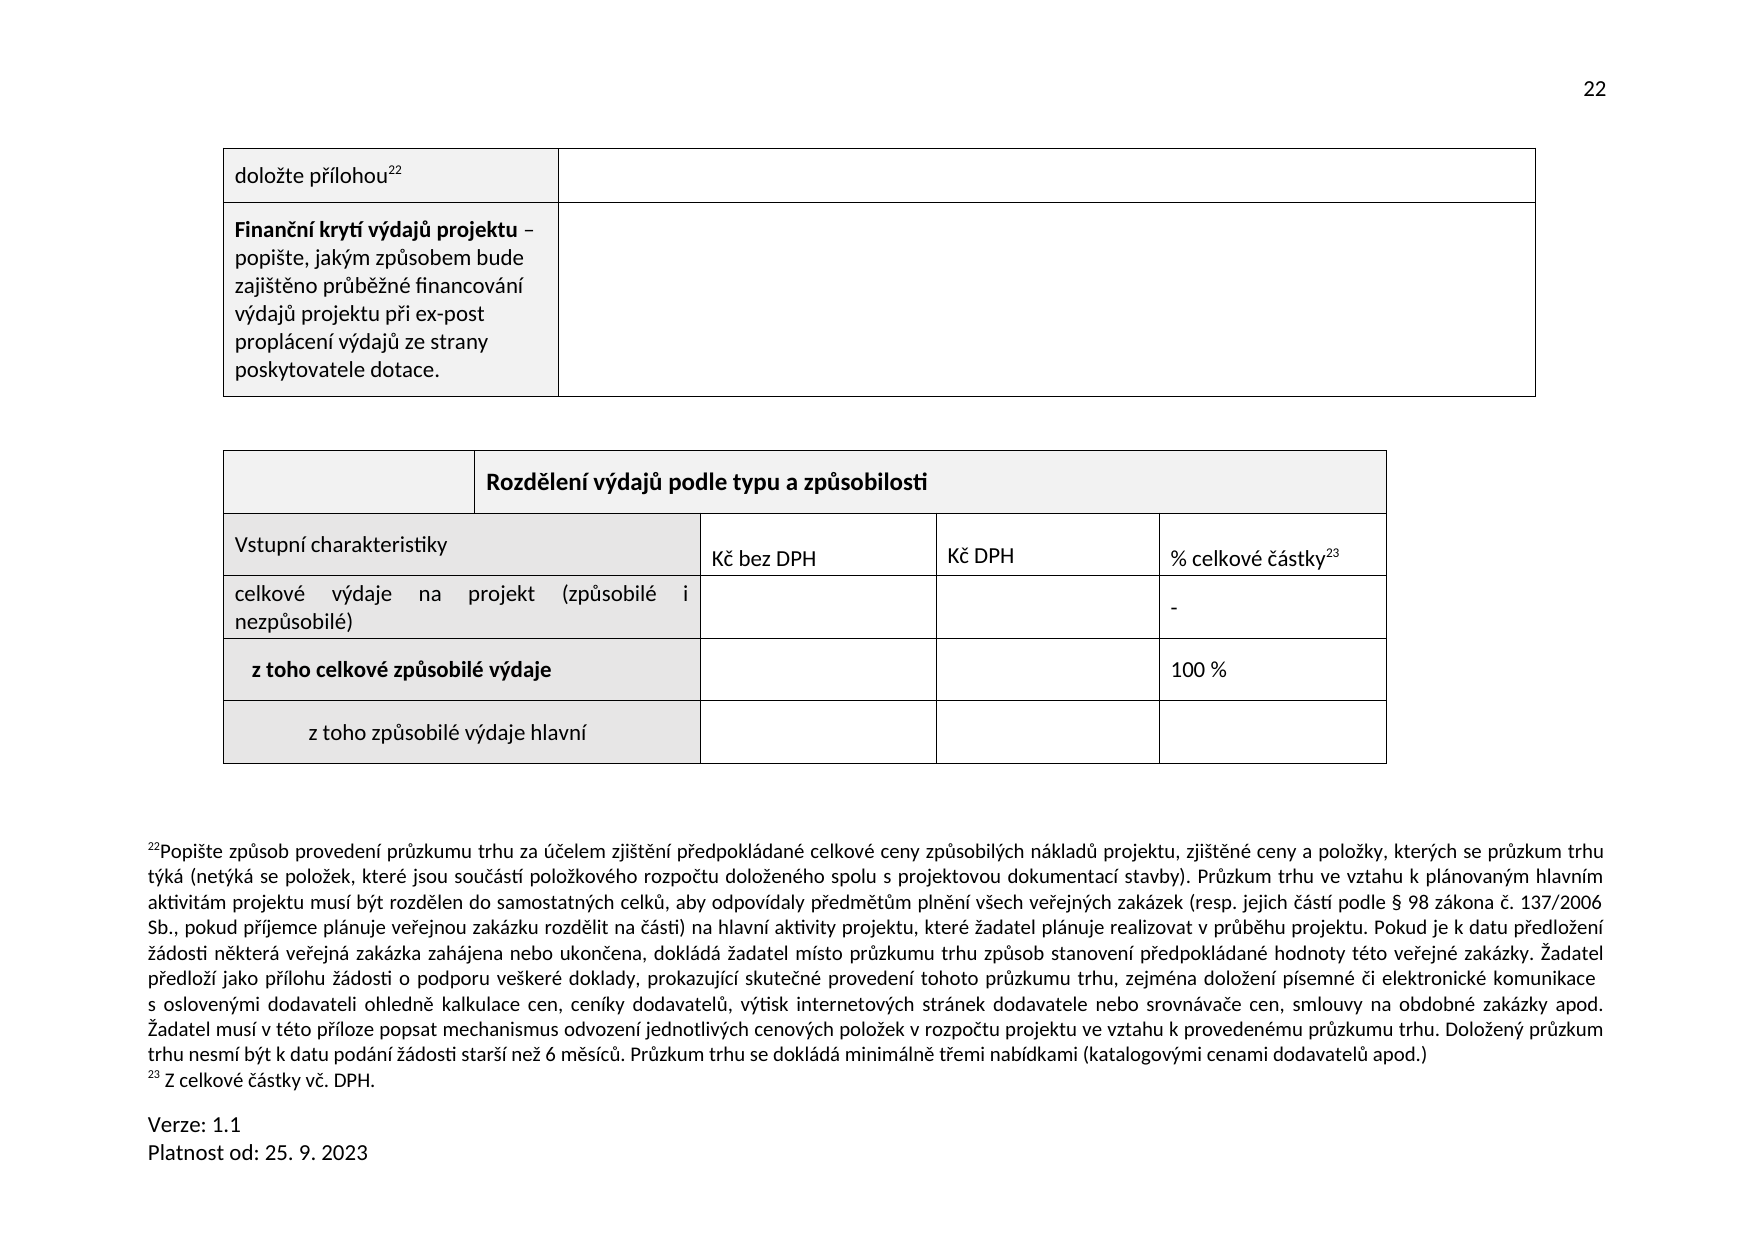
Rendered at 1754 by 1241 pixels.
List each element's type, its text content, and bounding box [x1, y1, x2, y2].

table_cell z toho způsobilé výdaje hlavní [224, 701, 700, 763]
table_cell [559, 149, 1535, 202]
table_cell z toho celkové způsobilé výdaje [224, 639, 700, 700]
table_cell Kč DPH [937, 514, 1159, 575]
table_header Rozdělení výdajů podle typu a způsobilosti [475, 451, 1386, 513]
table_cell [559, 203, 1535, 396]
table_cell celkové výdaje na projekt (způsobilé i nezpůsobilé) [224, 576, 700, 638]
table_cell Vstupní charakteristiky [224, 514, 700, 575]
table_header [224, 451, 474, 513]
table_cell [1160, 701, 1386, 763]
table_cell 100 % [1160, 639, 1386, 700]
table_cell [701, 576, 936, 638]
table_cell Způsob stanovení rozpočtovaných cen – popište způsob, jakým byla stanovena rozpočtová cena, případně doložte přílohou [224, 149, 558, 202]
table_cell [937, 639, 1159, 700]
table_cell Kč bez DPH [701, 514, 936, 575]
table_cell [701, 701, 936, 763]
table_cell - [1160, 576, 1386, 638]
table_cell % celkové částky [1160, 514, 1386, 575]
table_cell Finanční krytí výdajů projektu – popište, jakým způsobem bude zajištěno průběžné financování výdajů projektu při ex-post proplácení výdajů ze strany poskytovatele dotace. [224, 203, 558, 396]
table_cell [701, 639, 936, 700]
table_cell [937, 701, 1159, 763]
table_cell [937, 576, 1159, 638]
